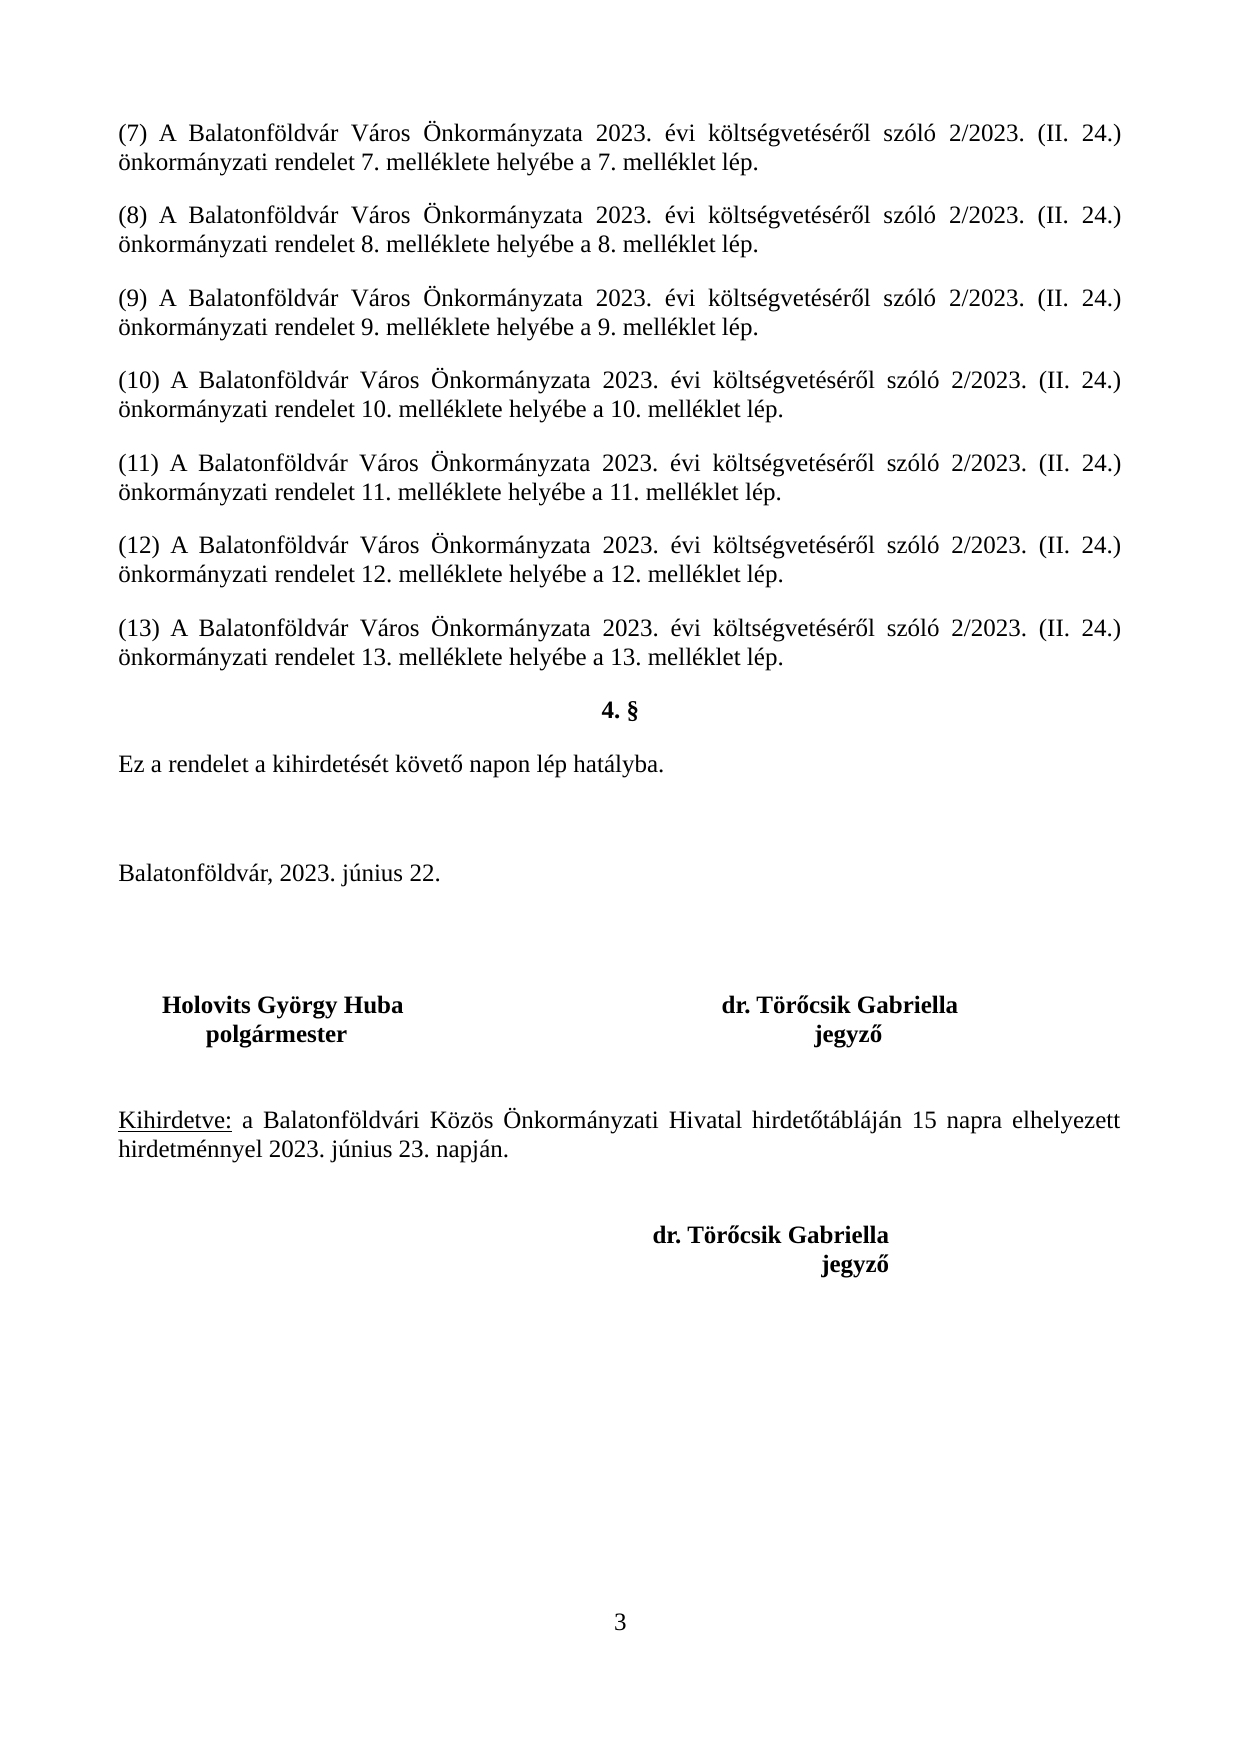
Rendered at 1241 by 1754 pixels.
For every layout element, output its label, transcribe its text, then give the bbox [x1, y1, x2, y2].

text (7) A Balatonföldvár Város Önkormányzata 2023. évi költségvetéséről szóló 2/2023. (II. 24.) önkormányzati rendelet 7. melléklete helyébe a 7. melléklet lép. [118, 118, 1122, 176]
text (11) A Balatonföldvár Város Önkormányzata 2023. évi költségvetéséről szóló 2/2023. (II. 24.) önkormányzati rendelet 11. melléklete helyébe a 11. melléklet lép. [118, 448, 1122, 506]
text Ez a rendelet a kihirdetését követő napon lép hatályba. [118, 749, 1122, 778]
text (12) A Balatonföldvár Város Önkormányzata 2023. évi költségvetéséről szóló 2/2023. (II. 24.) önkormányzati rendelet 12. melléklete helyébe a 12. melléklet lép. [118, 531, 1122, 588]
text (8) A Balatonföldvár Város Önkormányzata 2023. évi költségvetéséről szóló 2/2023. (II. 24.) önkormányzati rendelet 8. melléklete helyébe a 8. melléklet lép. [118, 201, 1122, 258]
text jegyző [118, 1249, 1121, 1278]
text (9) A Balatonföldvár Város Önkormányzata 2023. évi költségvetéséről szóló 2/2023. (II. 24.) önkormányzati rendelet 9. melléklete helyébe a 9. melléklet lép. [118, 283, 1122, 341]
text (10) A Balatonföldvár Város Önkormányzata 2023. évi költségvetéséről szóló 2/2023. (II. 24.) önkormányzati rendelet 10. melléklete helyébe a 10. melléklet lép. [118, 366, 1122, 423]
text Holovits György Huba dr. Törőcsik Gabriella [118, 991, 1122, 1019]
text Kihirdetve: a Balatonföldvári Közös Önkormányzati Hivatal hirdetőtábláján 15 napra elhelyezett hirdetménnyel 2023. június 23. napján. [118, 1106, 1121, 1163]
text (13) A Balatonföldvár Város Önkormányzata 2023. évi költségvetéséről szóló 2/2023. (II. 24.) önkormányzati rendelet 13. melléklete helyébe a 13. melléklet lép. [118, 613, 1122, 671]
text dr. Törőcsik Gabriella [118, 1221, 1121, 1249]
text polgármester jegyző [118, 1019, 1122, 1048]
text 4. § [118, 696, 1122, 724]
text Balatonföldvár, 2023. június 22. [118, 858, 1122, 887]
